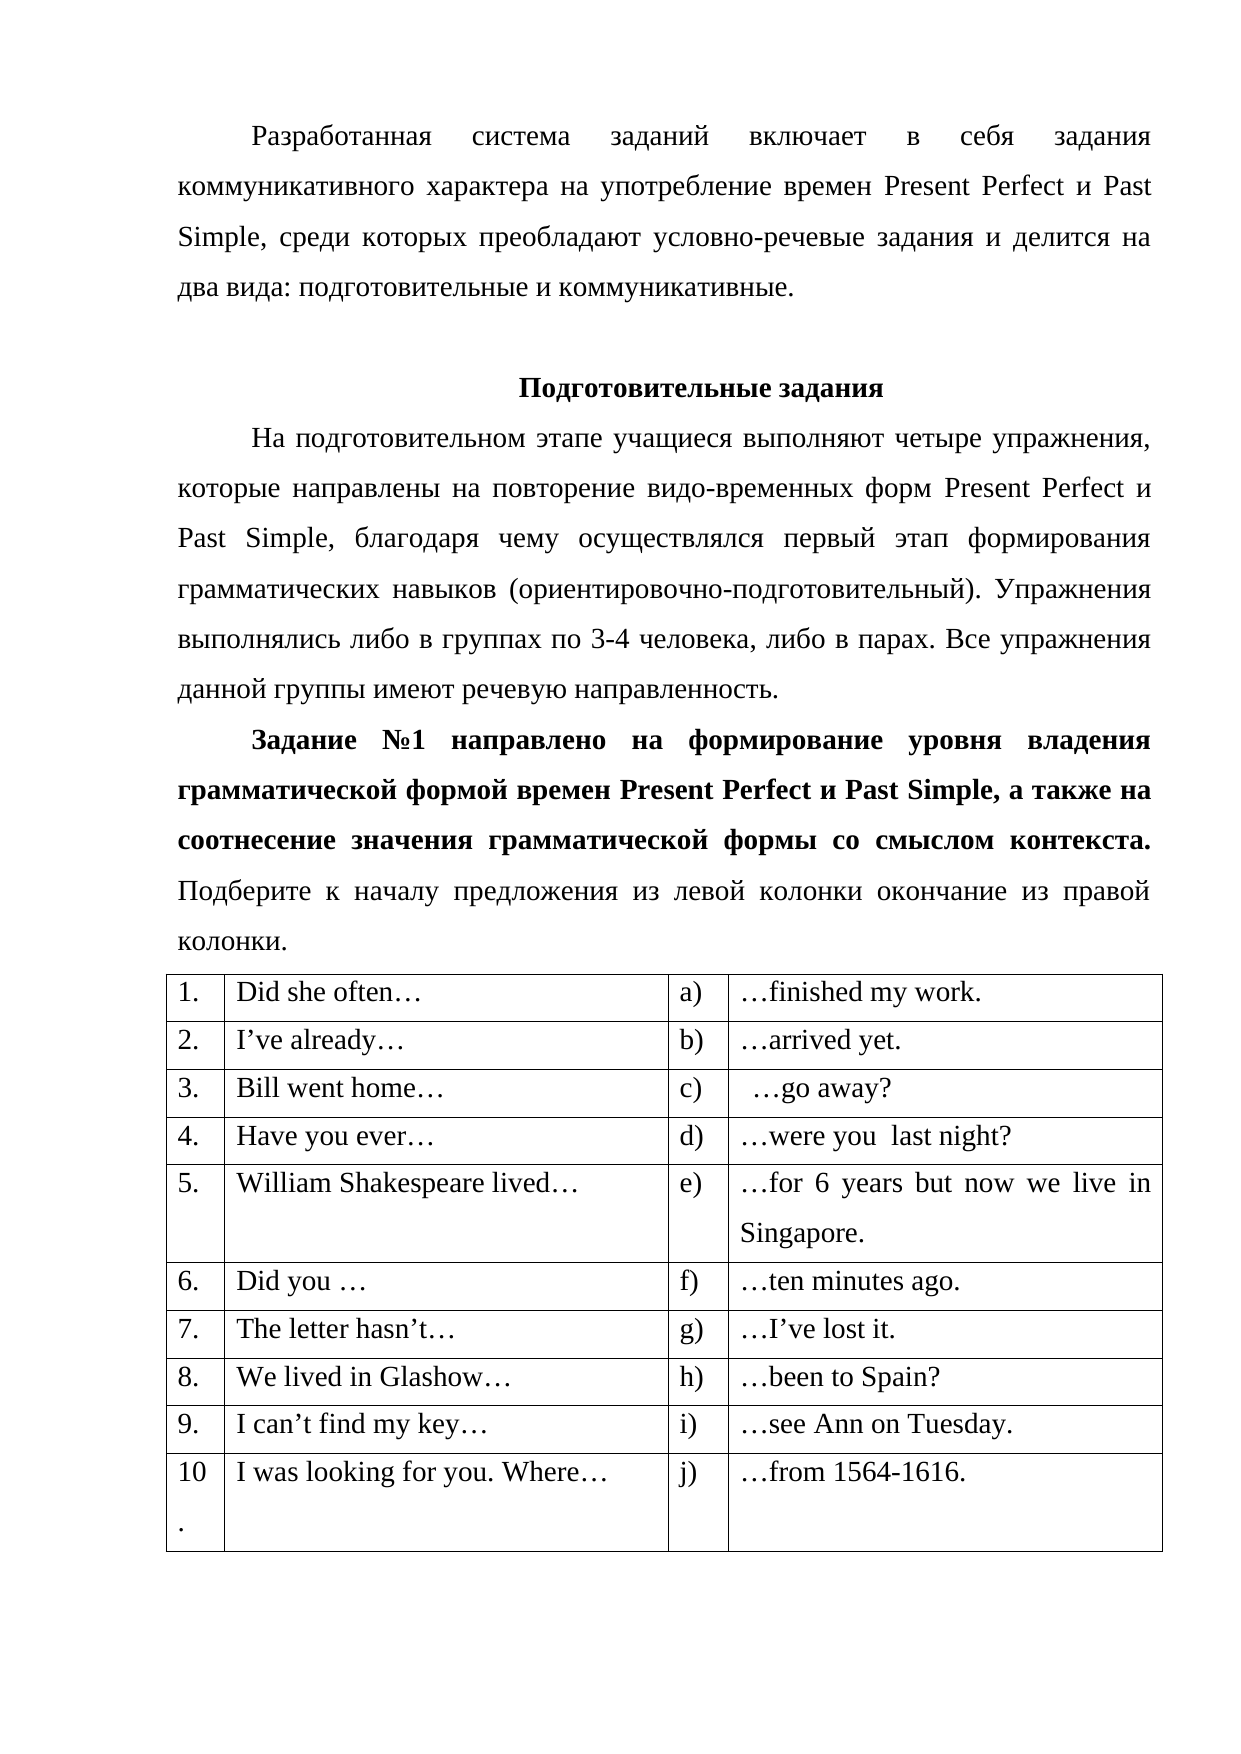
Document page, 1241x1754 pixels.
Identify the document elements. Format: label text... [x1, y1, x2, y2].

table_header Did she often… [225, 975, 668, 1021]
text Задание №1 направлено на формирование уровня владения грамматической формой времен Present Perfect и Past Simple, а также на соотнесение значения грамматической формы со смыслом контекста. Подберите к началу предложения из левой колонки окончание из правой колонки. [177, 722, 1152, 957]
table_cell The letter hasn’t… [225, 1311, 668, 1358]
table_cell …arrived yet. [729, 1022, 1162, 1069]
table_cell c) [669, 1070, 728, 1117]
table_header a) [669, 975, 728, 1021]
table_cell d) [669, 1118, 728, 1164]
table_cell I can’t find my key… [225, 1406, 668, 1453]
table_cell h) [669, 1359, 728, 1405]
table_cell i) [669, 1406, 728, 1453]
table_cell …from 1564-1616. [729, 1454, 1162, 1551]
table_cell …see Ann on Tuesday. [729, 1406, 1162, 1453]
table_cell Have you ever… [225, 1118, 668, 1164]
table_cell I’ve already… [225, 1022, 668, 1069]
table_cell 4. [167, 1118, 224, 1164]
table_cell We lived in Glashow… [225, 1359, 668, 1405]
text Подготовительные задания [177, 370, 1152, 403]
table_cell 3. [167, 1070, 224, 1117]
table_cell 10. [167, 1454, 224, 1551]
table_cell 9. [167, 1406, 224, 1453]
table_cell …were you last night? [729, 1118, 1162, 1164]
table_header 1. [167, 975, 224, 1021]
table_cell b) [669, 1022, 728, 1069]
table_cell …I’ve lost it. [729, 1311, 1162, 1358]
table_cell 8. [167, 1359, 224, 1405]
table_cell 2. [167, 1022, 224, 1069]
table_cell William Shakespeare lived… [225, 1165, 668, 1262]
table_cell 6. [167, 1263, 224, 1310]
table_cell …for 6 years but now we live in Singapore. [729, 1165, 1162, 1262]
table_cell Did you … [225, 1263, 668, 1310]
table_cell …ten minutes ago. [729, 1263, 1162, 1310]
table_header …finished my work. [729, 975, 1162, 1021]
table_cell f) [669, 1263, 728, 1310]
text Разработанная система заданий включает в себя задания коммуникативного характера на употребление времен Present Perfect и Past Simple, среди которых преобладают условно-речевые задания и делится на два вида: подготовительные и коммуникативные. [177, 118, 1152, 303]
table_cell …been to Spain? [729, 1359, 1162, 1405]
table_cell j) [669, 1454, 728, 1551]
text На подготовительном этапе учащиеся выполняют четыре упражнения, которые направлены на повторение видо-временных форм Present Perfect и Past Simple, благодаря чему осуществлялся первый этап формирования грамматических навыков (ориентировочно-подготовительный). Упражнения выполнялись либо в группах по 3-4 человека, либо в парах. Все упражнения данной группы имеют речевую направленность. [177, 420, 1152, 705]
table_cell …go away? [729, 1070, 1162, 1117]
table_cell 7. [167, 1311, 224, 1358]
table_cell I was looking for you. Where… [225, 1454, 668, 1551]
table_cell Bill went home… [225, 1070, 668, 1117]
table_cell e) [669, 1165, 728, 1262]
table_cell 5. [167, 1165, 224, 1262]
table_cell g) [669, 1311, 728, 1358]
